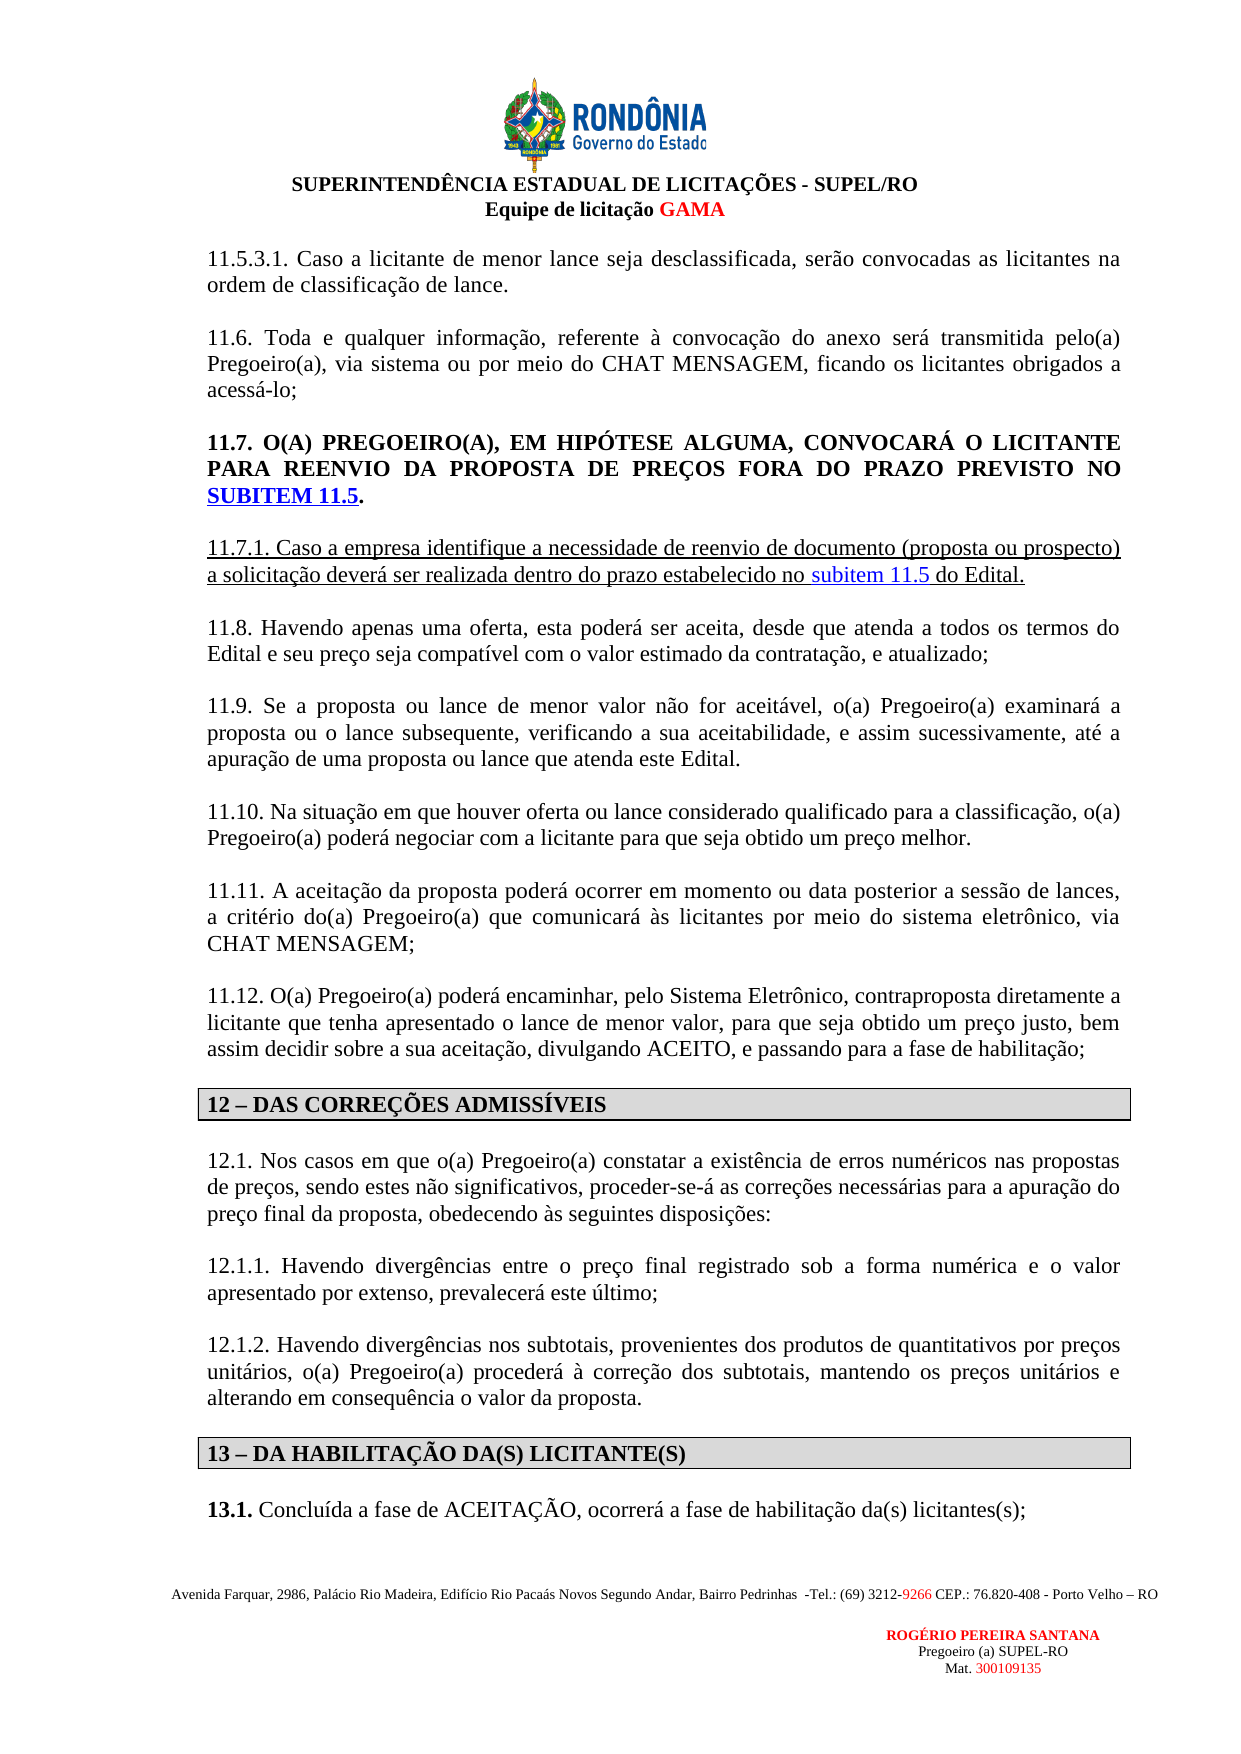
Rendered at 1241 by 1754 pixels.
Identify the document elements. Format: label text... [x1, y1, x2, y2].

text 11.8. Havendo apenas uma oferta, esta poderá ser aceita, desde que atenda a todos os termos do Edital e seu preço seja compatível com o valor estimado da contratação, e atualizado; [207, 613, 1122, 666]
text 11.5.3.1. Caso a licitante de menor lance seja desclassificada, serão convocadas as licitantes na ordem de classificação de lance. [207, 244, 1122, 297]
text 13 – DA HABILITAÇÃO DA(S) LICITANTE(S) [199, 1438, 1130, 1468]
text 12.1.2. Havendo divergências nos subtotais, provenientes dos produtos de quantitativos por preços unitários, o(a) Pregoeiro(a) procederá à correção dos subtotais, mantendo os preços unitários e alterando em consequência o valor da proposta. [207, 1331, 1122, 1410]
text 11.6. Toda e qualquer informação, referente à convocação do anexo será transmitida pelo(a) Pregoeiro(a), via sistema ou por meio do CHAT MENSAGEM, ficando os licitantes obrigados a acessá-lo; [207, 324, 1122, 403]
text 12.1.1. Havendo divergências entre o preço final registrado sob a forma numérica e o valor apresentado por extenso, prevalecerá este último; [207, 1252, 1122, 1305]
text 11.7.1. Caso a empresa identifique a necessidade de reenvio de documento (proposta ou prospecto) a solicitação deverá ser realizada dentro do prazo estabelecido no subitem 11.5 do Edital. [207, 534, 1122, 587]
text 11.7. O(A) PREGOEIRO(A), EM HIPÓTESE ALGUMA, CONVOCARÁ O LICITANTE PARA REENVIO DA PROPOSTA DE PREÇOS FORA DO PRAZO PREVISTO NO SUBITEM 11.5. [207, 429, 1122, 508]
text 13.1. Concluída a fase de ACEITAÇÃO, ocorrerá a fase de habilitação da(s) licitantes(s); [207, 1496, 1122, 1522]
text 12 – DAS CORREÇÕES ADMISSÍVEIS [199, 1089, 1130, 1119]
text 11.9. Se a proposta ou lance de menor valor não for aceitável, o(a) Pregoeiro(a) examinará a proposta ou o lance subsequente, verificando a sua aceitabilidade, e assim sucessivamente, até a apuração de uma proposta ou lance que atenda este Edital. [207, 693, 1122, 772]
text 11.11. A aceitação da proposta poderá ocorrer em momento ou data posterior a sessão de lances, a critério do(a) Pregoeiro(a) que comunicará às licitantes por meio do sistema eletrônico, via CHAT MENSAGEM; [207, 877, 1122, 956]
text 12.1. Nos casos em que o(a) Pregoeiro(a) constatar a existência de erros numéricos nas propostas de preços, sendo estes não significativos, proceder-se-á as correções necessárias para a apuração do preço final da proposta, obedecendo às seguintes disposições: [207, 1147, 1122, 1226]
text 11.12. O(a) Pregoeiro(a) poderá encaminhar, pelo Sistema Eletrônico, contraproposta diretamente a licitante que tenha apresentado o lance de menor valor, para que seja obtido um preço justo, bem assim decidir sobre a sua aceitação, divulgando ACEITO, e passando para a fase de habilitação; [207, 982, 1122, 1062]
picture [503, 77, 707, 173]
text 11.10. Na situação em que houver oferta ou lance considerado qualificado para a classificação, o(a) Pregoeiro(a) poderá negociar com a licitante para que seja obtido um preço melhor. [207, 798, 1122, 851]
